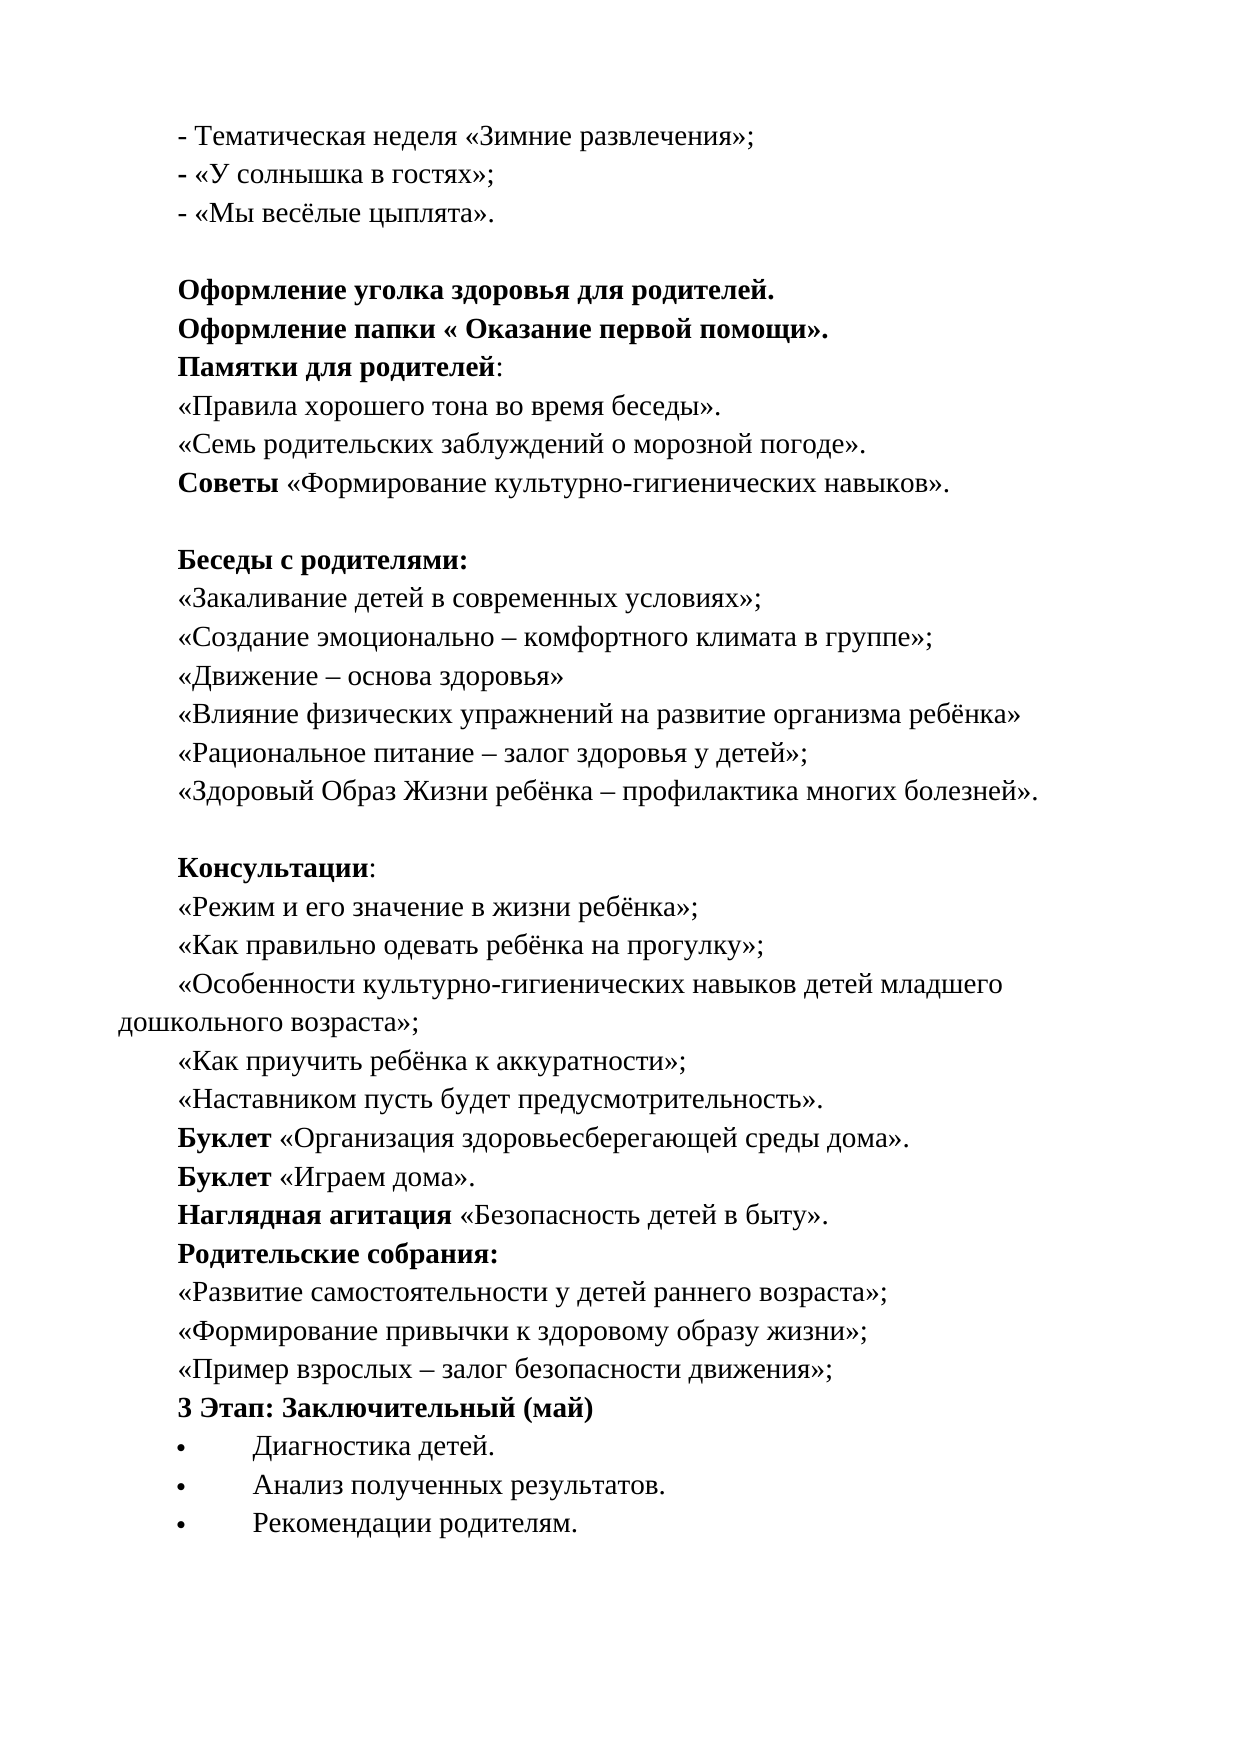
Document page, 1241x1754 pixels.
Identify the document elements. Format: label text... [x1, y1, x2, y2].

text Беседы с родителями: [118, 542, 1152, 576]
text «Правила хорошего тона во время беседы». [118, 388, 1152, 421]
text «Семь родительских заблуждений о морозной погоде». [118, 426, 1152, 460]
text Оформление папки « Оказание первой помощи». [118, 311, 1152, 344]
text - Тематическая неделя «Зимние развлечения»; [177, 118, 1152, 152]
text «Наставником пусть будет предусмотрительность». [118, 1082, 1152, 1115]
list Анализ полученных результатов. [118, 1467, 1152, 1501]
text «Движение – основа здоровья» [118, 658, 1152, 691]
text «Влияние физических упражнений на развитие организма ребёнка» [118, 696, 1152, 730]
text Буклет «Организация здоровьесберегающей среды дома». [118, 1120, 1152, 1154]
text - «У солнышка в гостях»; [118, 157, 1152, 190]
text «Как правильно одевать ребёнка на прогулку»; [118, 927, 1152, 961]
text «Как приучить ребёнка к аккуратности»; [118, 1043, 1152, 1077]
text «Особенности культурно-гигиенических навыков детей младшего дошкольного возраста»; [118, 966, 1152, 1038]
text «Развитие самостоятельности у детей раннего возраста»; [118, 1274, 1152, 1308]
text Памятки для родителей: [118, 349, 1152, 383]
text «Закаливание детей в современных условиях»; [118, 581, 1152, 614]
text «Создание эмоционально – комфортного климата в группе»; [118, 619, 1152, 653]
text «Пример взрослых – залог безопасности движения»; [118, 1351, 1152, 1385]
list Рекомендации родителям. [118, 1506, 1152, 1539]
text Оформление уголка здоровья для родителей. [118, 272, 1152, 306]
text Буклет «Играем дома». [118, 1159, 1152, 1192]
text «Режим и его значение в жизни ребёнка»; [118, 889, 1152, 922]
text «Здоровый Образ Жизни ребёнка – профилактика многих болезней». [118, 773, 1152, 807]
text - «Мы весёлые цыплята». [118, 195, 1152, 229]
text «Формирование привычки к здоровому образу жизни»; [118, 1313, 1152, 1346]
text Советы «Формирование культурно-гигиенических навыков». [118, 465, 1152, 498]
text Консультации: [118, 850, 1152, 884]
text Родительские собрания: [118, 1236, 1152, 1269]
text Наглядная агитация «Безопасность детей в быту». [118, 1197, 1152, 1231]
list Диагностика детей. [118, 1428, 1152, 1462]
text 3 Этап: Заключительный (май) [118, 1390, 1152, 1423]
text «Рациональное питание – залог здоровья у детей»; [118, 735, 1152, 768]
